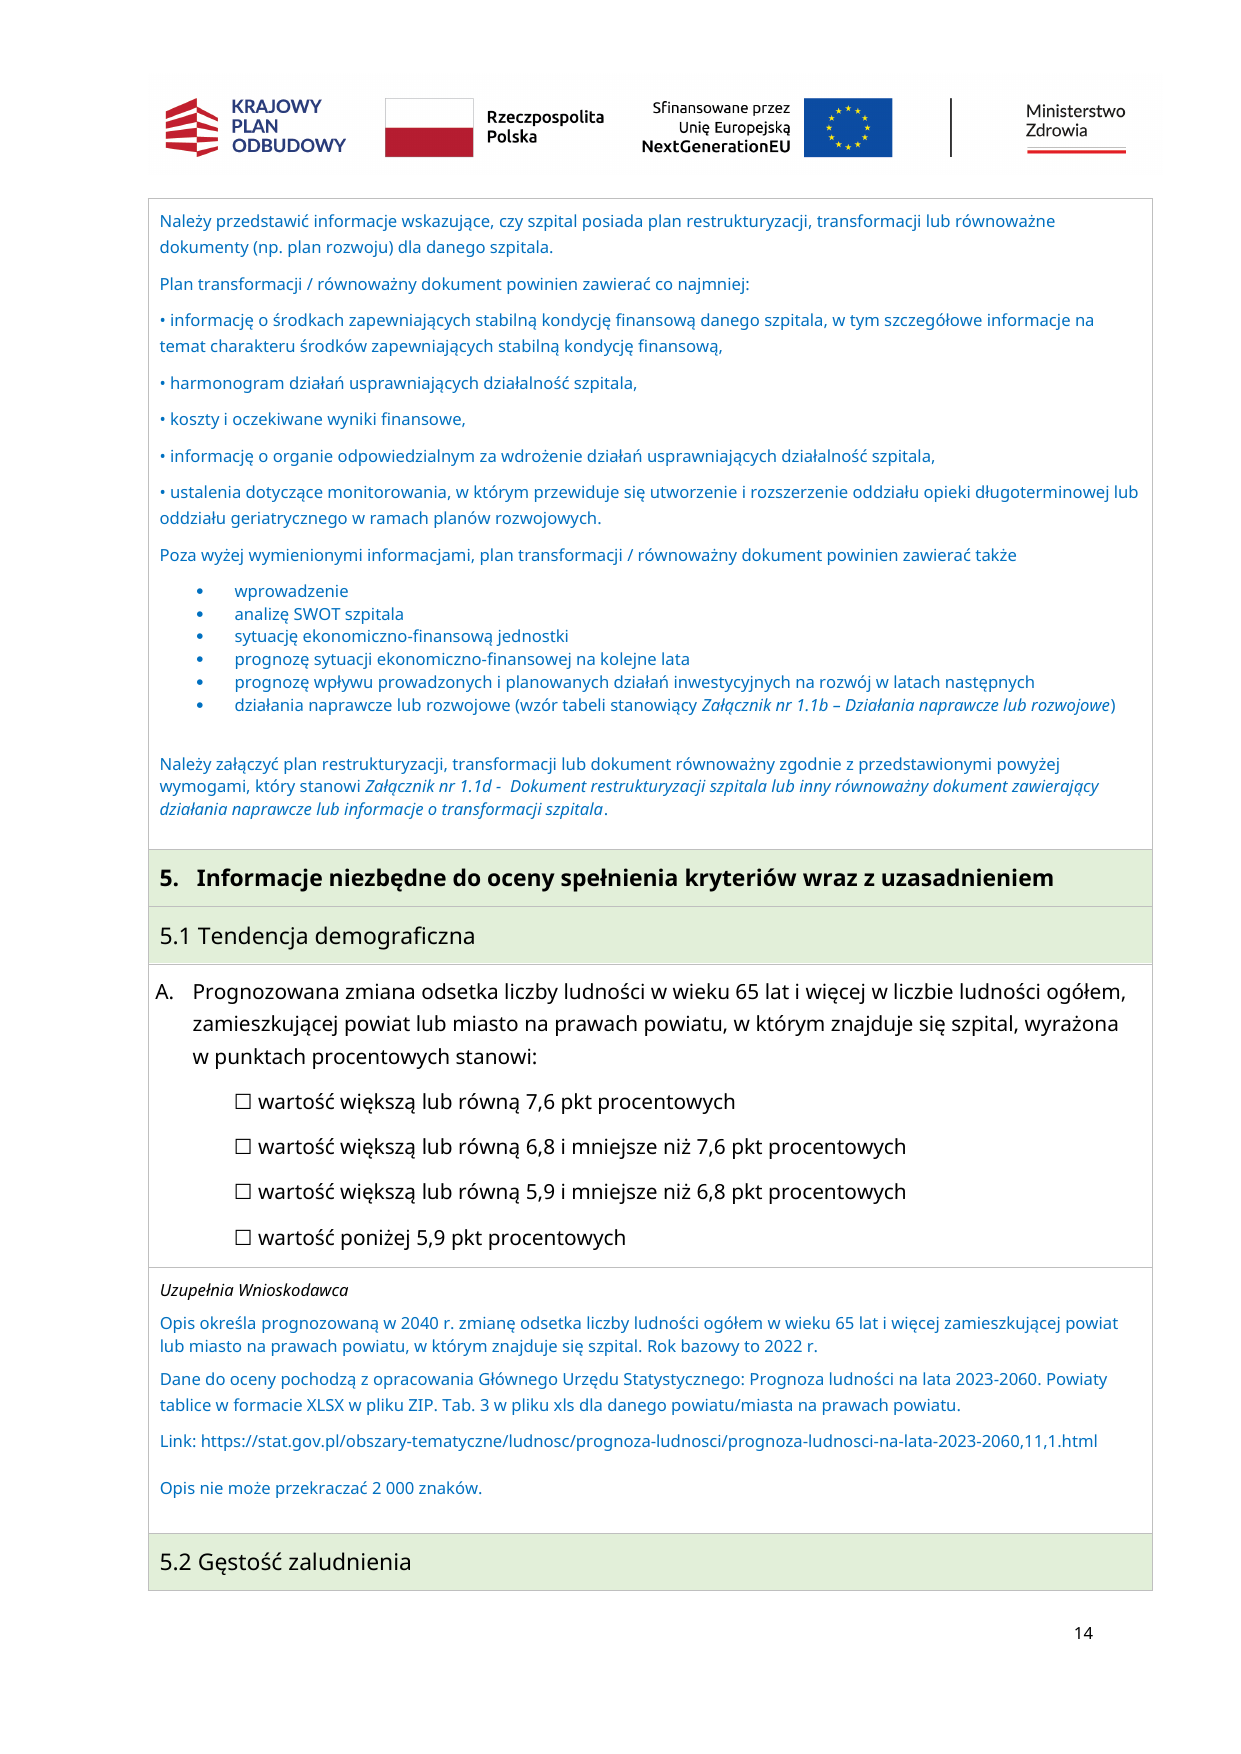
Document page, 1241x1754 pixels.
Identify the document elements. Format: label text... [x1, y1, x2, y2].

table_cell Należy przedstawić informacje wskazujące, czy szpital posiada plan restrukturyzacji, transformacji lub równoważne dokumenty (np. plan rozwoju) dla danego szpitala. Plan transformacji / równoważny dokument powinien zawierać co najmniej: • informację o środkach zapewniających stabilną kondycję finansową danego szpitala, w tym szczegółowe informacje na temat charakteru środków zapewniających stabilną kondycję finansową, • harmonogram działań usprawniających działalność szpitala, • koszty i oczekiwane wyniki finansowe, • informację o organie odpowiedzialnym za wdrożenie działań usprawniających działalność szpitala, • ustalenia dotyczące monitorowania, w którym przewiduje się utworzenie i rozszerzenie oddziału opieki długoterminowej lub oddziału geriatrycznego w ramach planów rozwojowych. Poza wyżej wymienionymi informacjami, plan transformacji / równoważny dokument powinien zawierać także wprowadzenie analizę SWOT szpitala sytuację ekonomiczno-finansową jednostki prognozę sytuacji ekonomiczno-finansowej na kolejne lata prognozę wpływu prowadzonych i planowanych działań inwestycyjnych na rozwój w latach następnych działania naprawcze lub rozwojowe (wzór tabeli stanowiący Załącznik nr 1.1b – Działania naprawcze lub rozwojowe) Należy załączyć plan restrukturyzacji, transformacji lub dokument równoważny zgodnie z przedstawionymi powyżej wymogami, który stanowi Załącznik nr 1.1d - Dokument restrukturyzacji szpitala lub inny równoważny dokument zawierający działania naprawcze lub informacje o transformacji szpitala. [149, 199, 1152, 849]
table_cell Prognozowana zmiana odsetka liczby ludności w wieku 65 lat i więcej w liczbie ludności ogółem, zamieszkującej powiat lub miasto na prawach powiatu, w którym znajduje się szpital, wyrażona w punktach procentowych stanowi: wartość większą lub równą 7,6 pkt procentowych wartość większą lub równą 6,8 i mniejsze niż 7,6 pkt procentowych wartość większą lub równą 5,9 i mniejsze niż 6,8 pkt procentowych wartość poniżej 5,9 pkt procentowych [149, 965, 1152, 1267]
table_cell 5.1 Tendencja demograficzna [149, 907, 1152, 963]
table_cell 5.2 Gęstość zaludnienia [149, 1534, 1152, 1590]
table_cell Uzupełnia Wnioskodawca Opis określa prognozowaną w 2040 r. zmianę odsetka liczby ludności ogółem w wieku 65 lat i więcej zamieszkującej powiat lub miasto na prawach powiatu, w którym znajduje się szpital. Rok bazowy to 2022 r. Dane do oceny pochodzą z opracowania Głównego Urzędu Statystycznego: Prognoza ludności na lata 2023-2060. Powiaty tablice w formacie XLSX w pliku ZIP. Tab. 3 w pliku xls dla danego powiatu/miasta na prawach powiatu. Link: https://stat.gov.pl/obszary-tematyczne/ludnosc/prognoza-ludnosci/prognoza-ludnosci-na-lata-2023-2060,11,1.html Opis nie może przekraczać 2 000 znaków. [149, 1268, 1152, 1533]
table_cell Informacje niezbędne do oceny spełnienia kryteriów wraz z uzasadnieniem [149, 850, 1152, 906]
